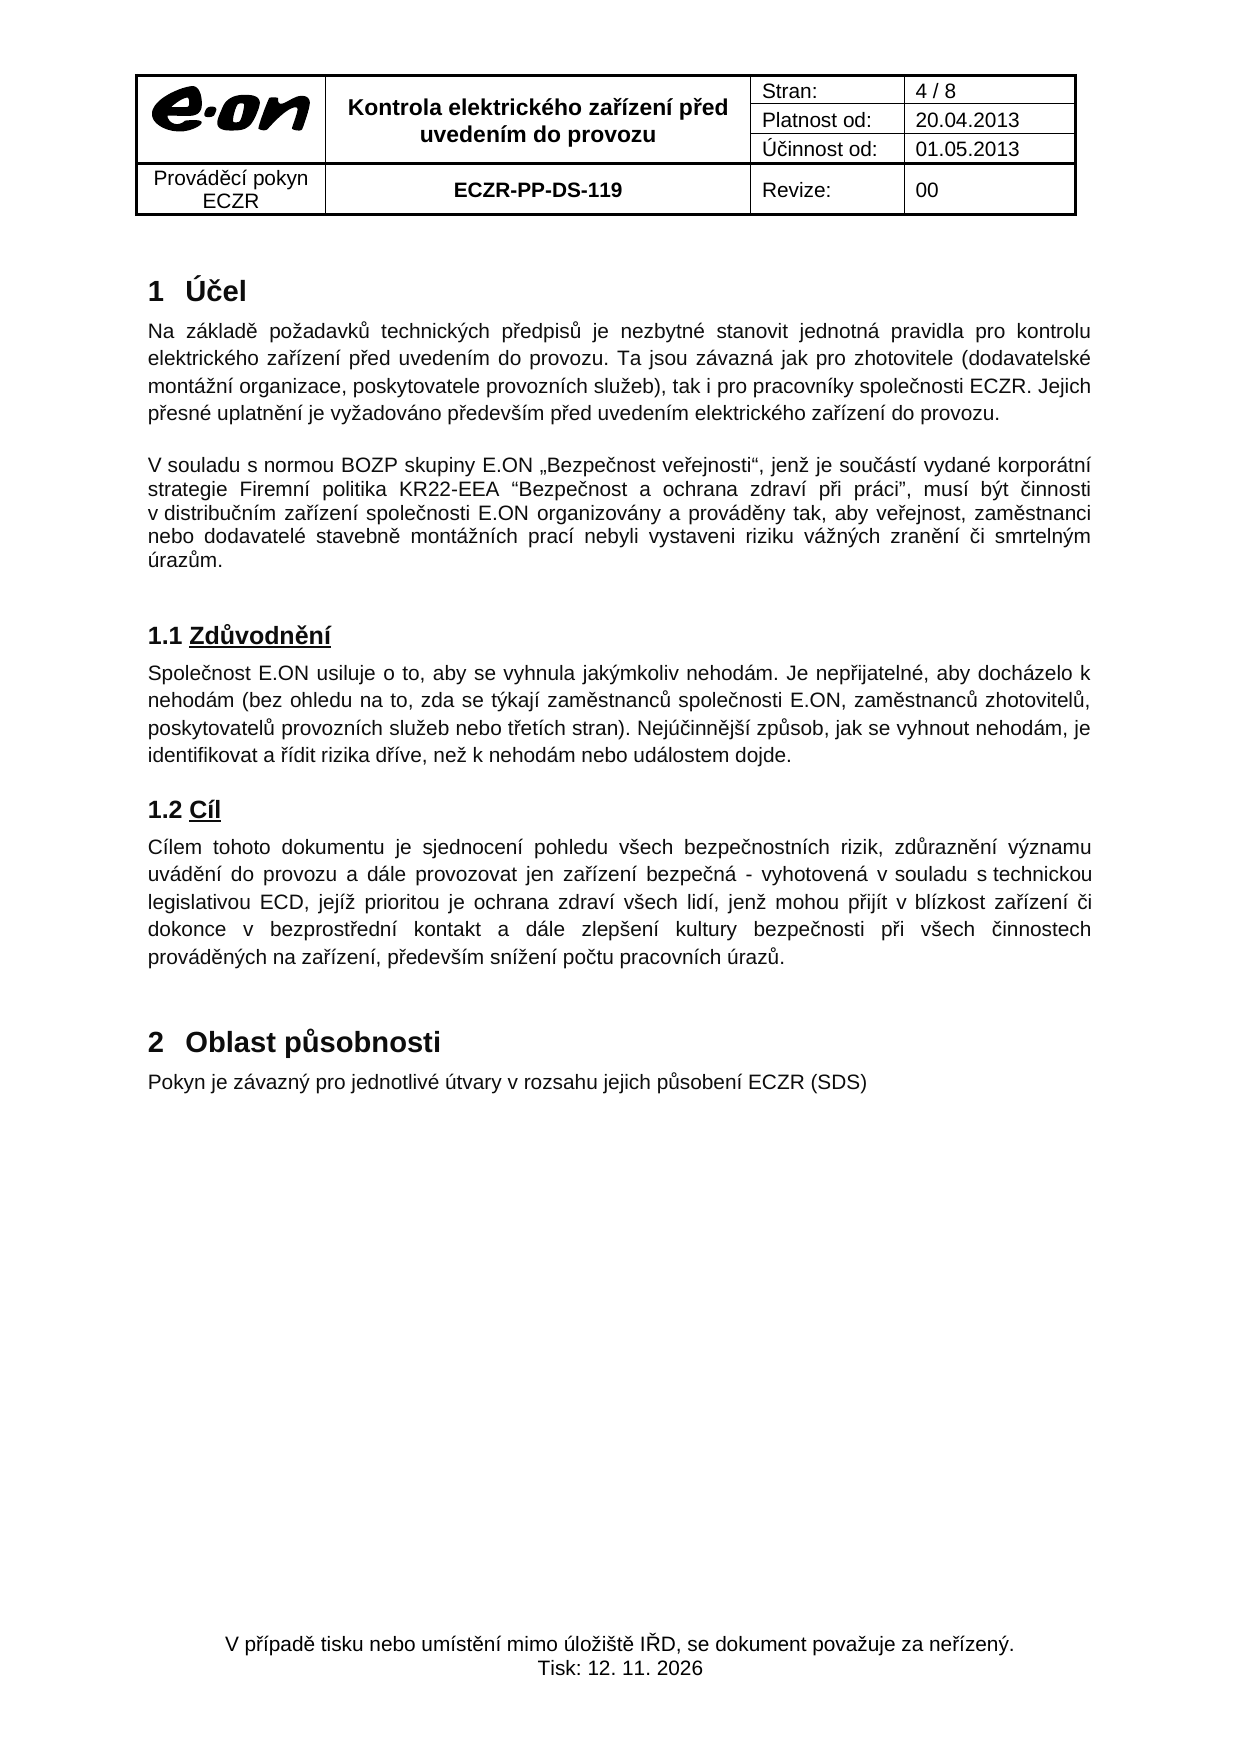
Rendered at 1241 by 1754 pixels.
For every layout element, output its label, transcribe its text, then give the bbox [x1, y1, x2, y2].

text Cílem tohoto dokumentu je sjednocení pohledu všech bezpečnostních rizik, zdůraznění významu uvádění do provozu a dále provozovat jen zařízení bezpečná - vyhotovená v souladu s technickou legislativou ECD, jejíž prioritou je ochrana zdraví všech lidí, jenž mohou přijít v blízkost zařízení či dokonce v bezprostřední kontakt a dále zlepšení kultury bezpečnosti při všech činnostech prováděných na zařízení, především snížení počtu pracovních úrazů. [148, 835, 1092, 969]
text Společnost E.ON usiluje o to, aby se vyhnula jakýmkoliv nehodám. Je nepřijatelné, aby docházelo k nehodám (bez ohledu na to, zda se týkají zaměstnanců společnosti E.ON, zaměstnanců zhotovitelů, poskytovatelů provozních služeb nebo třetích stran). Nejúčinnější způsob, jak se vyhnout nehodám, je identifikovat a řídit rizika dříve, než k nehodám nebo událostem dojde. [148, 661, 1092, 767]
subtitle Účel [148, 274, 1092, 307]
text Pokyn je závazný pro jednotlivé útvary v rozsahu jejich působení ECZR (SDS) [148, 1069, 1092, 1093]
list Zdůvodnění [148, 621, 1092, 650]
subtitle Oblast působnosti [148, 1025, 1092, 1058]
list Cíl [148, 796, 1092, 824]
text Na základě požadavků technických předpisů je nezbytné stanovit jednotná pravidla pro kontrolu elektrického zařízení před uvedením do provozu. Ta jsou závazná jak pro zhotovitele (dodavatelské montážní organizace, poskytovatele provozních služeb), tak i pro pracovníky společnosti ECZR. Jejich přesné uplatnění je vyžadováno především před uvedením elektrického zařízení do provozu. [148, 318, 1092, 425]
text V souladu s normou BOZP skupiny E.ON „Bezpečnost veřejnosti“, jenž je součástí vydané korporátní strategie Firemní politika KR22-EEA “Bezpečnost a ochrana zdraví při práci”, musí být činnosti v distribučním zařízení společnosti E.ON organizovány a prováděny tak, aby veřejnost, zaměstnanci nebo dodavatelé stavebně montážních prací nebyli vystaveni riziku vážných zranění či smrtelným úrazům. [148, 452, 1092, 572]
